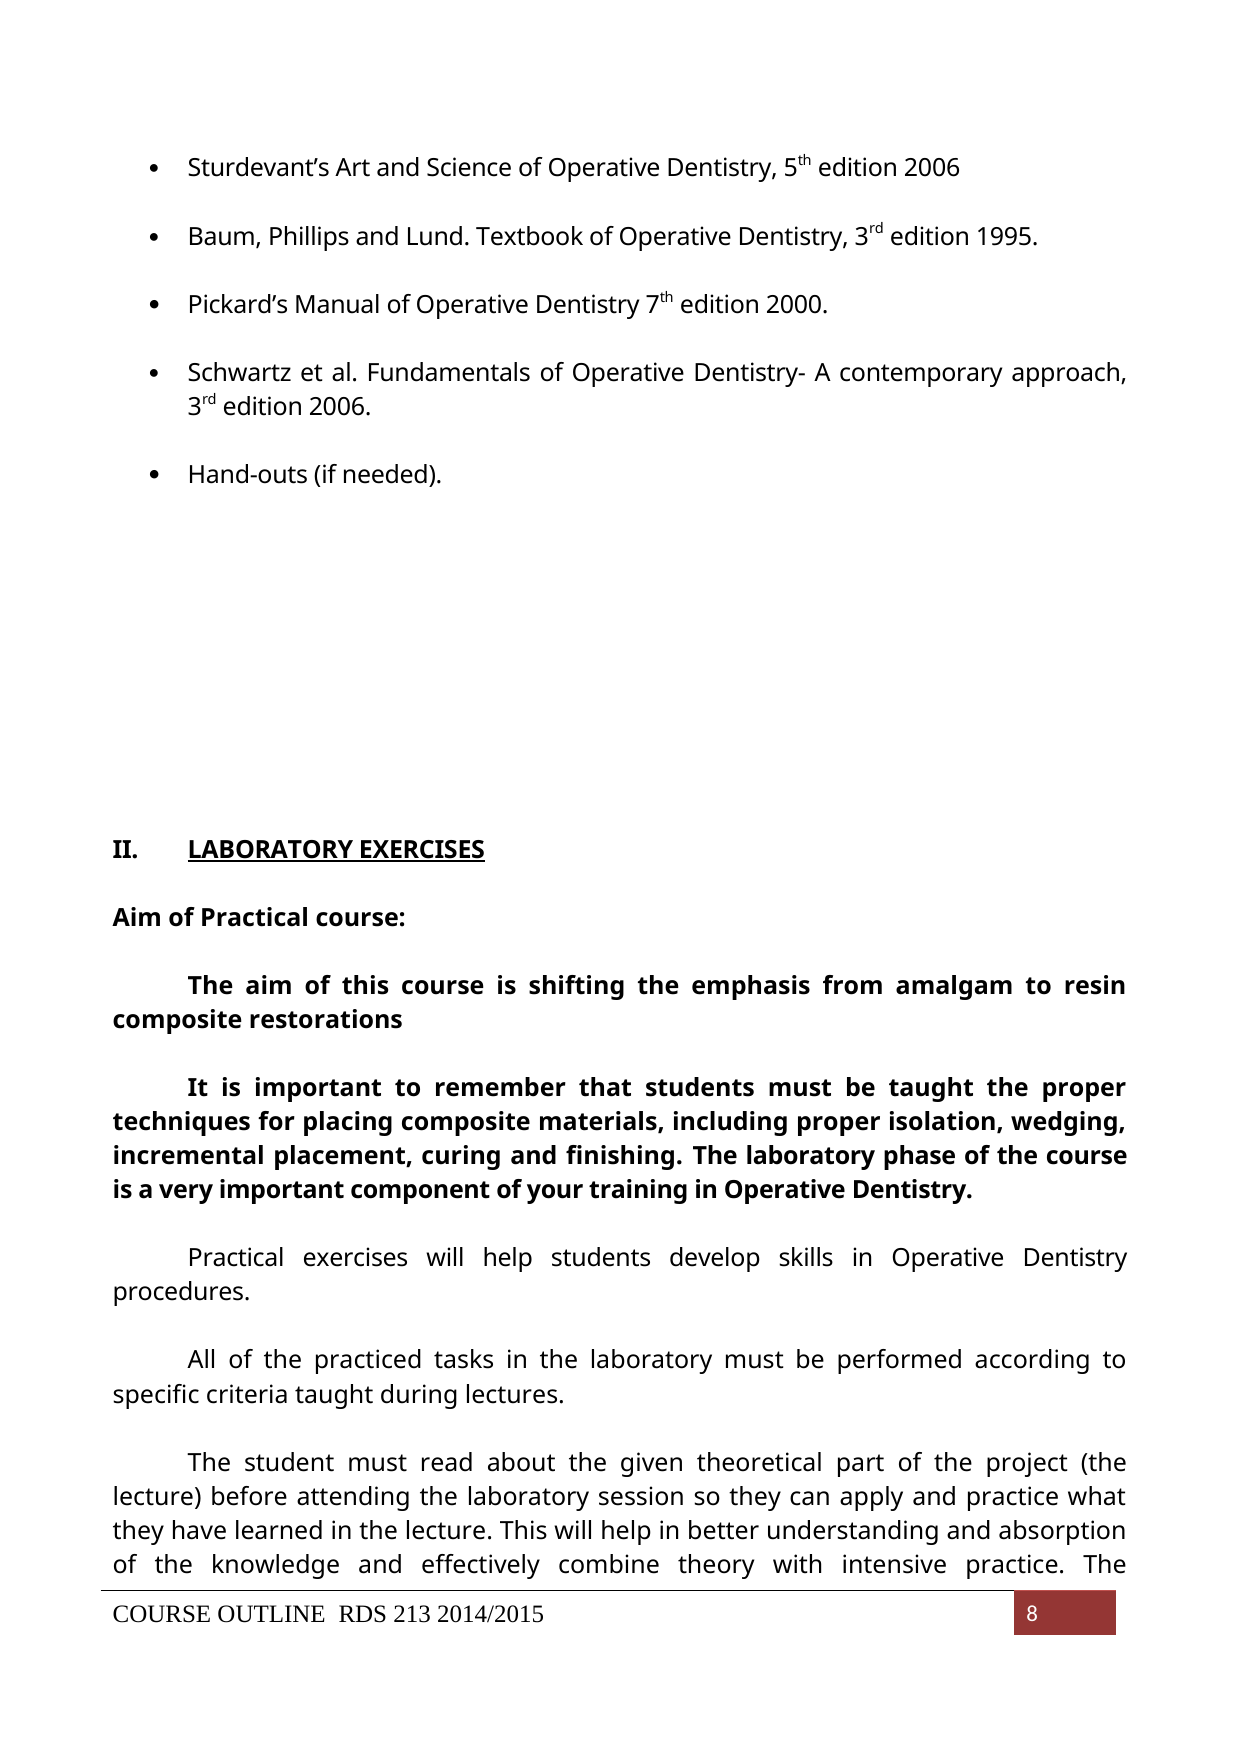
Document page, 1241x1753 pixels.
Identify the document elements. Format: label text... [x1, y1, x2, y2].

text It is important to remember that students must be taught the proper techniques for placing composite materials, including proper isolation, wedging, incremental placement, curing and finishing. The laboratory phase of the course is a very important component of your training in Operative Dentistry. [112, 1070, 1128, 1206]
text II. LABORATORY EXERCISES [112, 831, 1128, 865]
list Pickard’s Manual of Operative Dentistry 7th edition 2000. [150, 286, 1128, 320]
text All of the practiced tasks in the laboratory must be performed according to specific criteria taught during lectures. [112, 1342, 1128, 1410]
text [112, 1444, 1128, 1581]
text Practical exercises will help students develop skills in Operative Dentistry procedures. [112, 1240, 1128, 1308]
list Hand-outs (if needed). [150, 457, 1128, 491]
text Aim of Practical course: [112, 899, 1128, 933]
list Schwartz et al. Fundamentals of Operative Dentistry- A contemporary approach, 3rd edition 2006. [150, 354, 1128, 422]
text The aim of this course is shifting the emphasis from amalgam to resin composite restorations [112, 967, 1128, 1036]
list Sturdevant’s Art and Science of Operative Dentistry, 5th edition 2006 [150, 150, 1128, 184]
list Baum, Phillips and Lund. Textbook of Operative Dentistry, 3rd edition 1995. [150, 218, 1128, 252]
